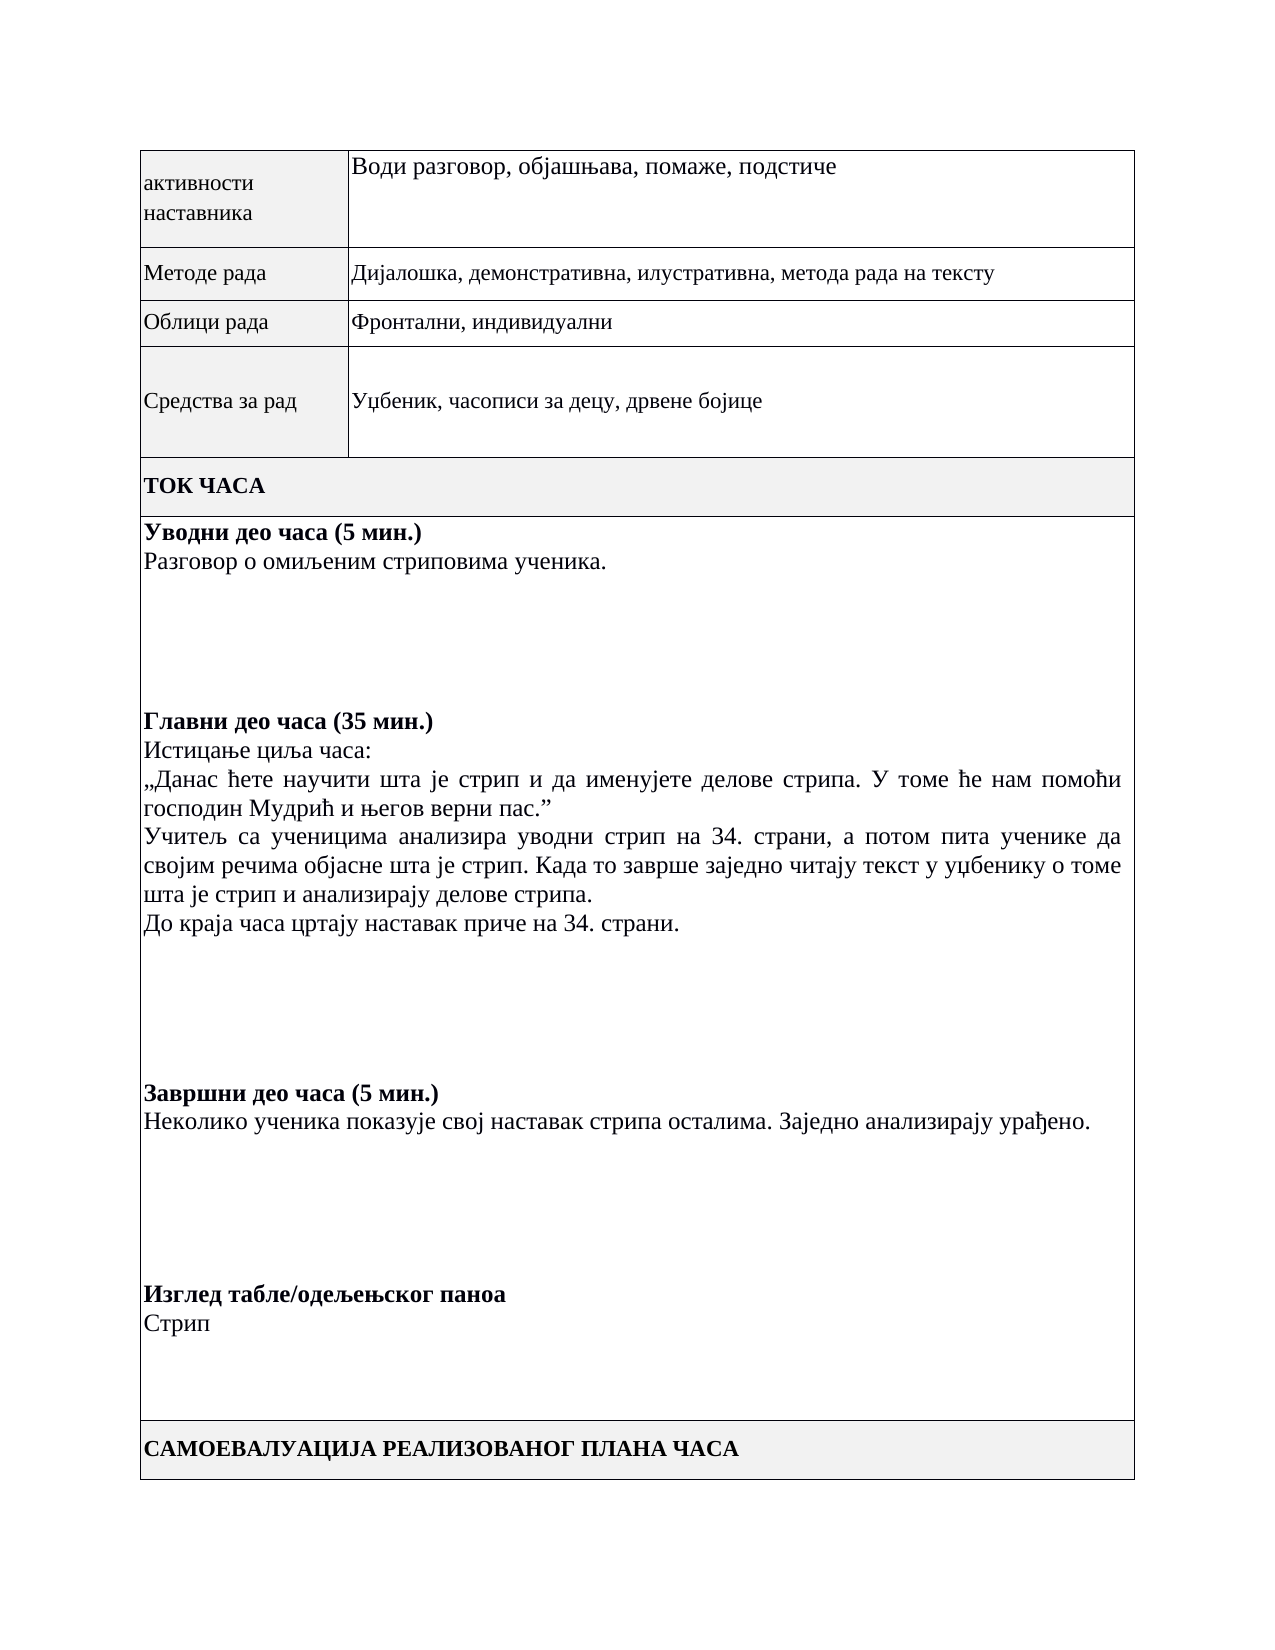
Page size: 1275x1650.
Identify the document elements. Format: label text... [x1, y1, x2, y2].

table_cell Уводни део часа (5 мин.) Разговор о омиљеним стриповима ученика. Главни део часа (35 мин.) Истицање циља часа: „Данас ћете научити шта је стрип и да именујете делове стрипа. У томе ће нам помоћи господин Мудрић и његов верни пас.” Учитељ са ученицима анализира уводни стрип на 34. страни, а потом пита ученике да својим речима објасне шта је стрип. Када то заврше заједно читају текст у уџбенику о томе шта је стрип и анализирају делове стрипа. До краја часа цртају наставак приче на 34. страни. Завршни део часа (5 мин.) Неколико ученика показује свој наставак стрипа осталима. Заједно анализирају урађено. Изглед табле/одељењског паноа Стрип [141, 517, 1134, 1420]
table_cell САМОЕВАЛУАЦИЈА РЕАЛИЗОВАНОГ ПЛАНА ЧАСА [141, 1421, 1134, 1479]
table_cell Методе рада [141, 248, 348, 300]
table_cell Дијалошка, демонстративна, илустративна, метода рада на тексту [349, 248, 1134, 300]
table_cell Фронтални, индивидуални [349, 301, 1134, 346]
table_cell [349, 151, 1134, 247]
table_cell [141, 151, 348, 247]
table_cell Средства за рад [141, 347, 348, 457]
table_cell ТОК ЧАСА [141, 458, 1134, 516]
table_cell Уџбеник, часописи за децу, дрвене бојице [349, 347, 1134, 457]
table_cell Облици рада [141, 301, 348, 346]
